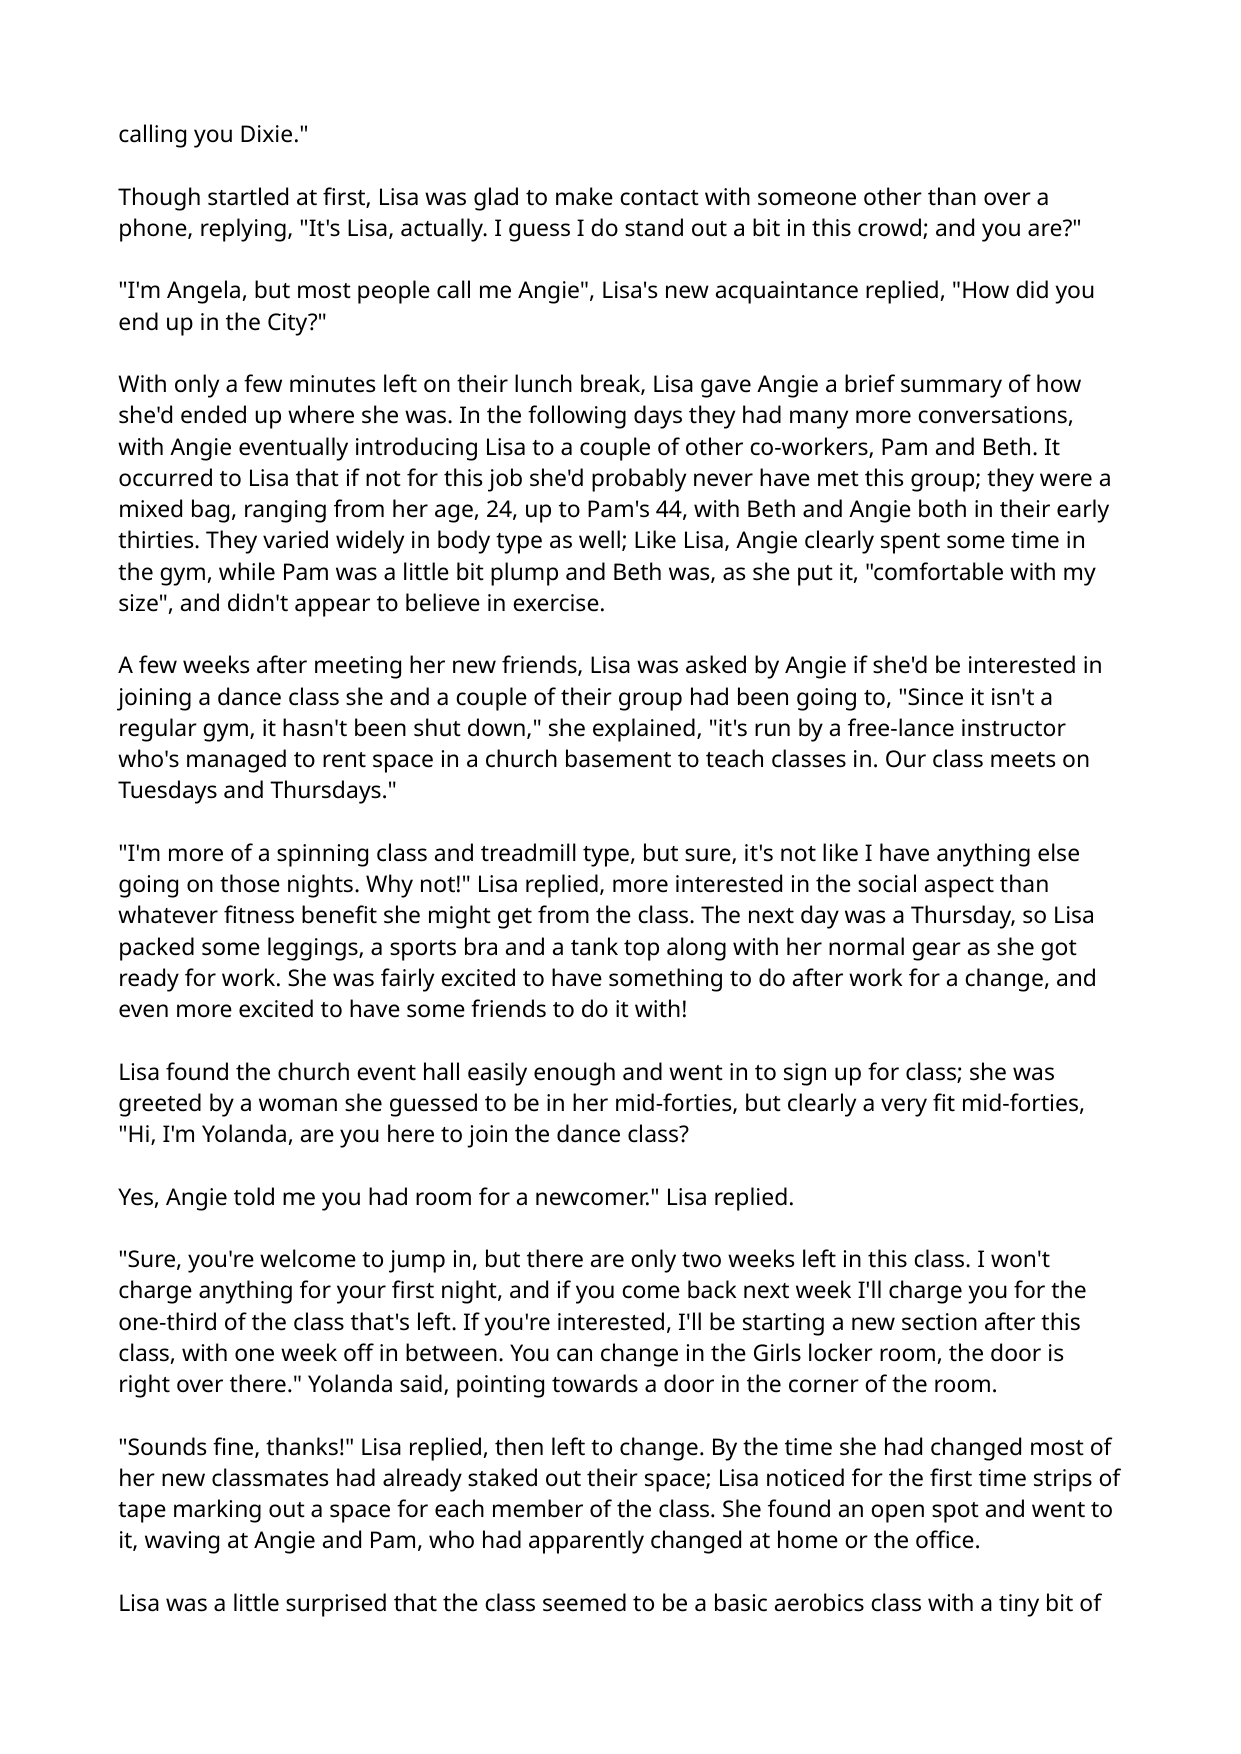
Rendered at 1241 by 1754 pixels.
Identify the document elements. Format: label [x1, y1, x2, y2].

text [118, 118, 1122, 1618]
